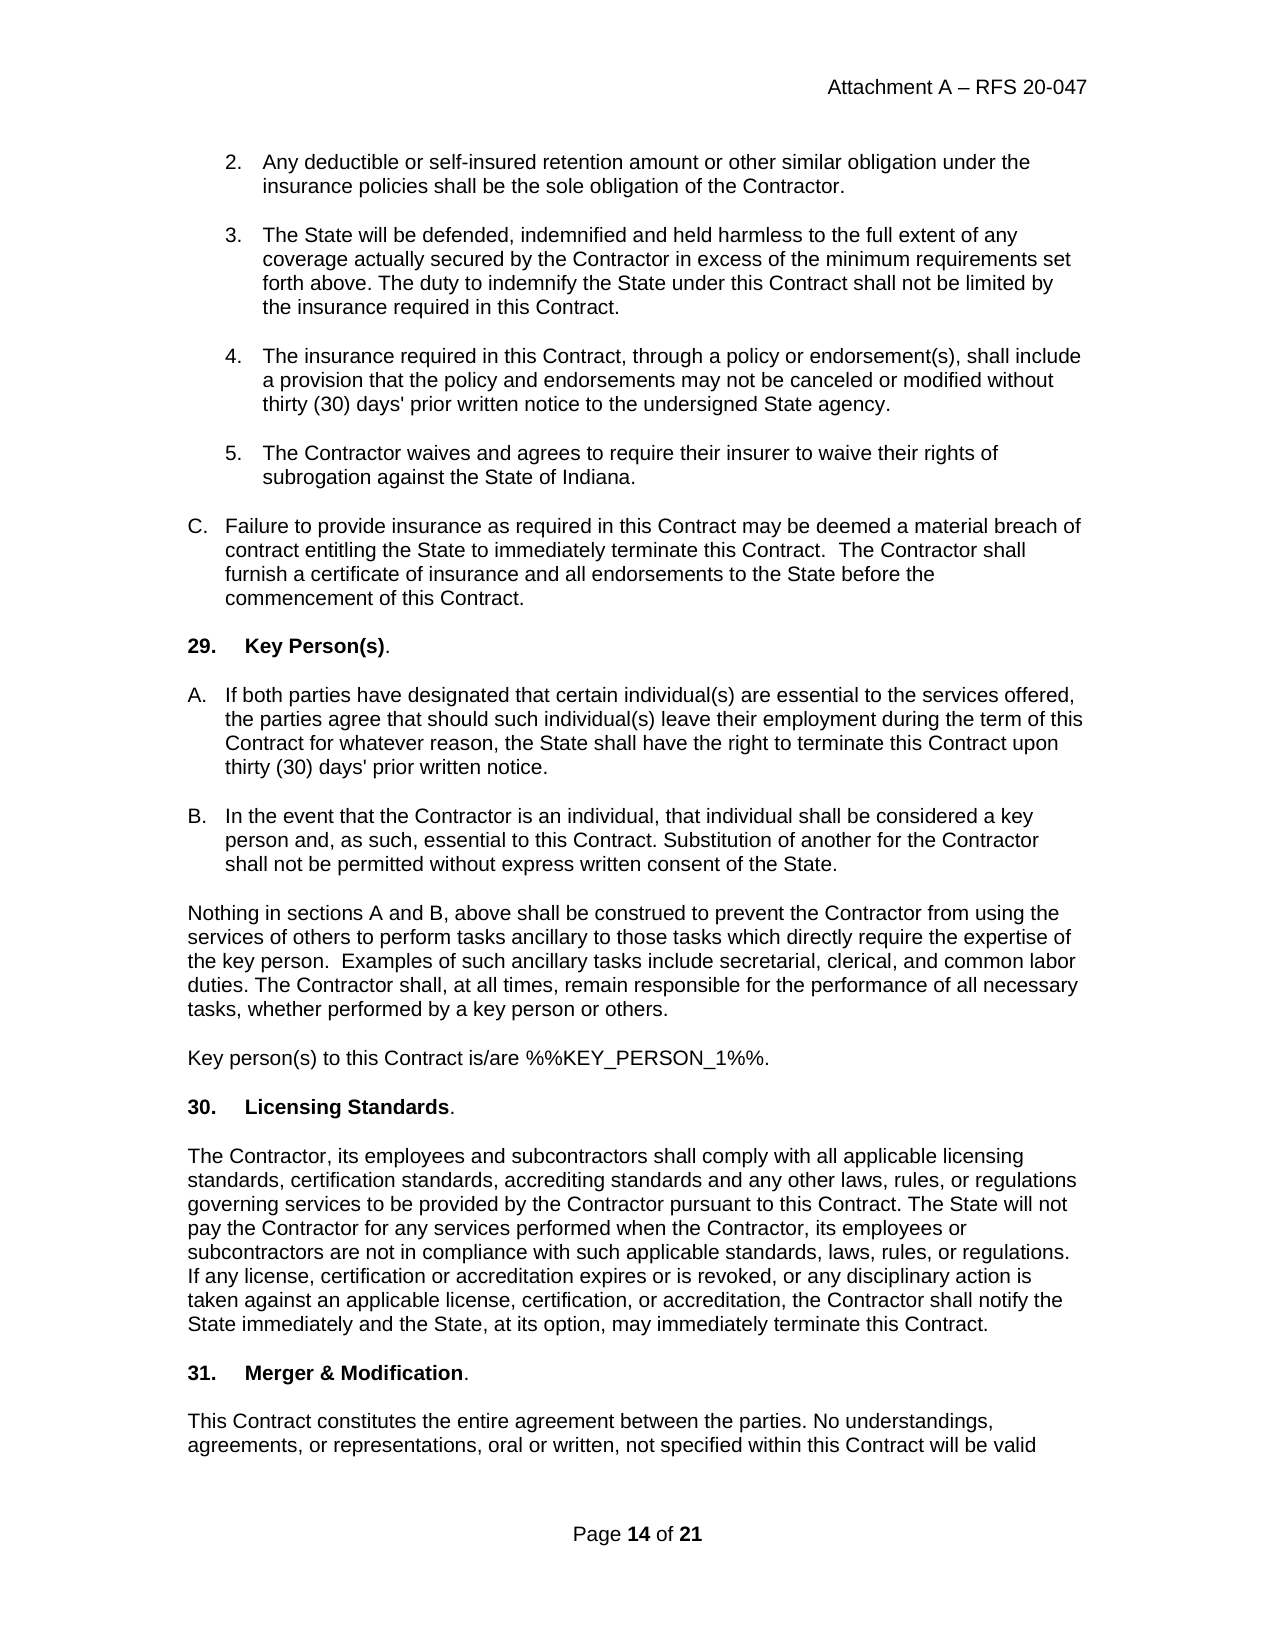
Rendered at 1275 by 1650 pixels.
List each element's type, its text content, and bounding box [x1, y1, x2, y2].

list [187, 1409, 1087, 1457]
list Key person(s) to this Contract is/are [187, 1046, 1087, 1070]
list 29. Key Person(s). [187, 634, 1087, 658]
list C. Failure to provide insurance as required in this Contract may be deemed a material breach of contract entitling the State to immediately terminate this Contract. The Contractor shall furnish a certificate of insurance and all endorsements to the State before the commencement of this Contract. [187, 513, 1087, 609]
list 4. The insurance required in this Contract, through a policy or endorsement(s), shall include a provision that the policy and endorsements may not be canceled or modified without thirty (30) days' prior written notice to the undersigned State agency. [225, 344, 1087, 416]
list A. If both parties have designated that certain individual(s) are essential to the services offered, the parties agree that should such individual(s) leave their employment during the term of this Contract for whatever reason, the State shall have the right to terminate this Contract upon thirty (30) days' prior written notice. [187, 683, 1087, 779]
list B. In the event that the Contractor is an individual, that individual shall be considered a key person and, as such, essential to this Contract. Substitution of another for the Contractor shall not be permitted without express written consent of the State. [187, 804, 1087, 876]
list 2. Any deductible or self-insured retention amount or other similar obligation under the insurance policies shall be the sole obligation of the Contractor. [225, 150, 1087, 198]
list The Contractor, its employees and subcontractors shall comply with all applicable licensing standards, certification standards, accrediting standards and any other laws, rules, or regulations governing services to be provided by the Contractor pursuant to this Contract. The State will not pay the Contractor for any services performed when the Contractor, its employees or subcontractors are not in compliance with such applicable standards, laws, rules, or regulations. If any license, certification or accreditation expires or is revoked, or any disciplinary action is taken against an applicable license, certification, or accreditation, the Contractor shall notify the State immediately and the State, at its option, may immediately terminate this Contract. [187, 1144, 1087, 1335]
list 30. Licensing Standards. [187, 1095, 1087, 1119]
list 31. Merger & Modification. [187, 1360, 1087, 1384]
list Nothing in sections A and B, above shall be construed to prevent the Contractor from using the services of others to perform tasks ancillary to those tasks which directly require the expertise of the key person. Examples of such ancillary tasks include secretarial, clerical, and common labor duties. The Contractor shall, at all times, remain responsible for the performance of all necessary tasks, whether performed by a key person or others. [187, 901, 1087, 1021]
list 3. The State will be defended, indemnified and held harmless to the full extent of any coverage actually secured by the Contractor in excess of the minimum requirements set forth above. The duty to indemnify the State under this Contract shall not be limited by the insurance required in this Contract. [225, 223, 1087, 319]
list 5. The Contractor waives and agrees to require their insurer to waive their rights of subrogation against the State of Indiana. [225, 441, 1087, 488]
